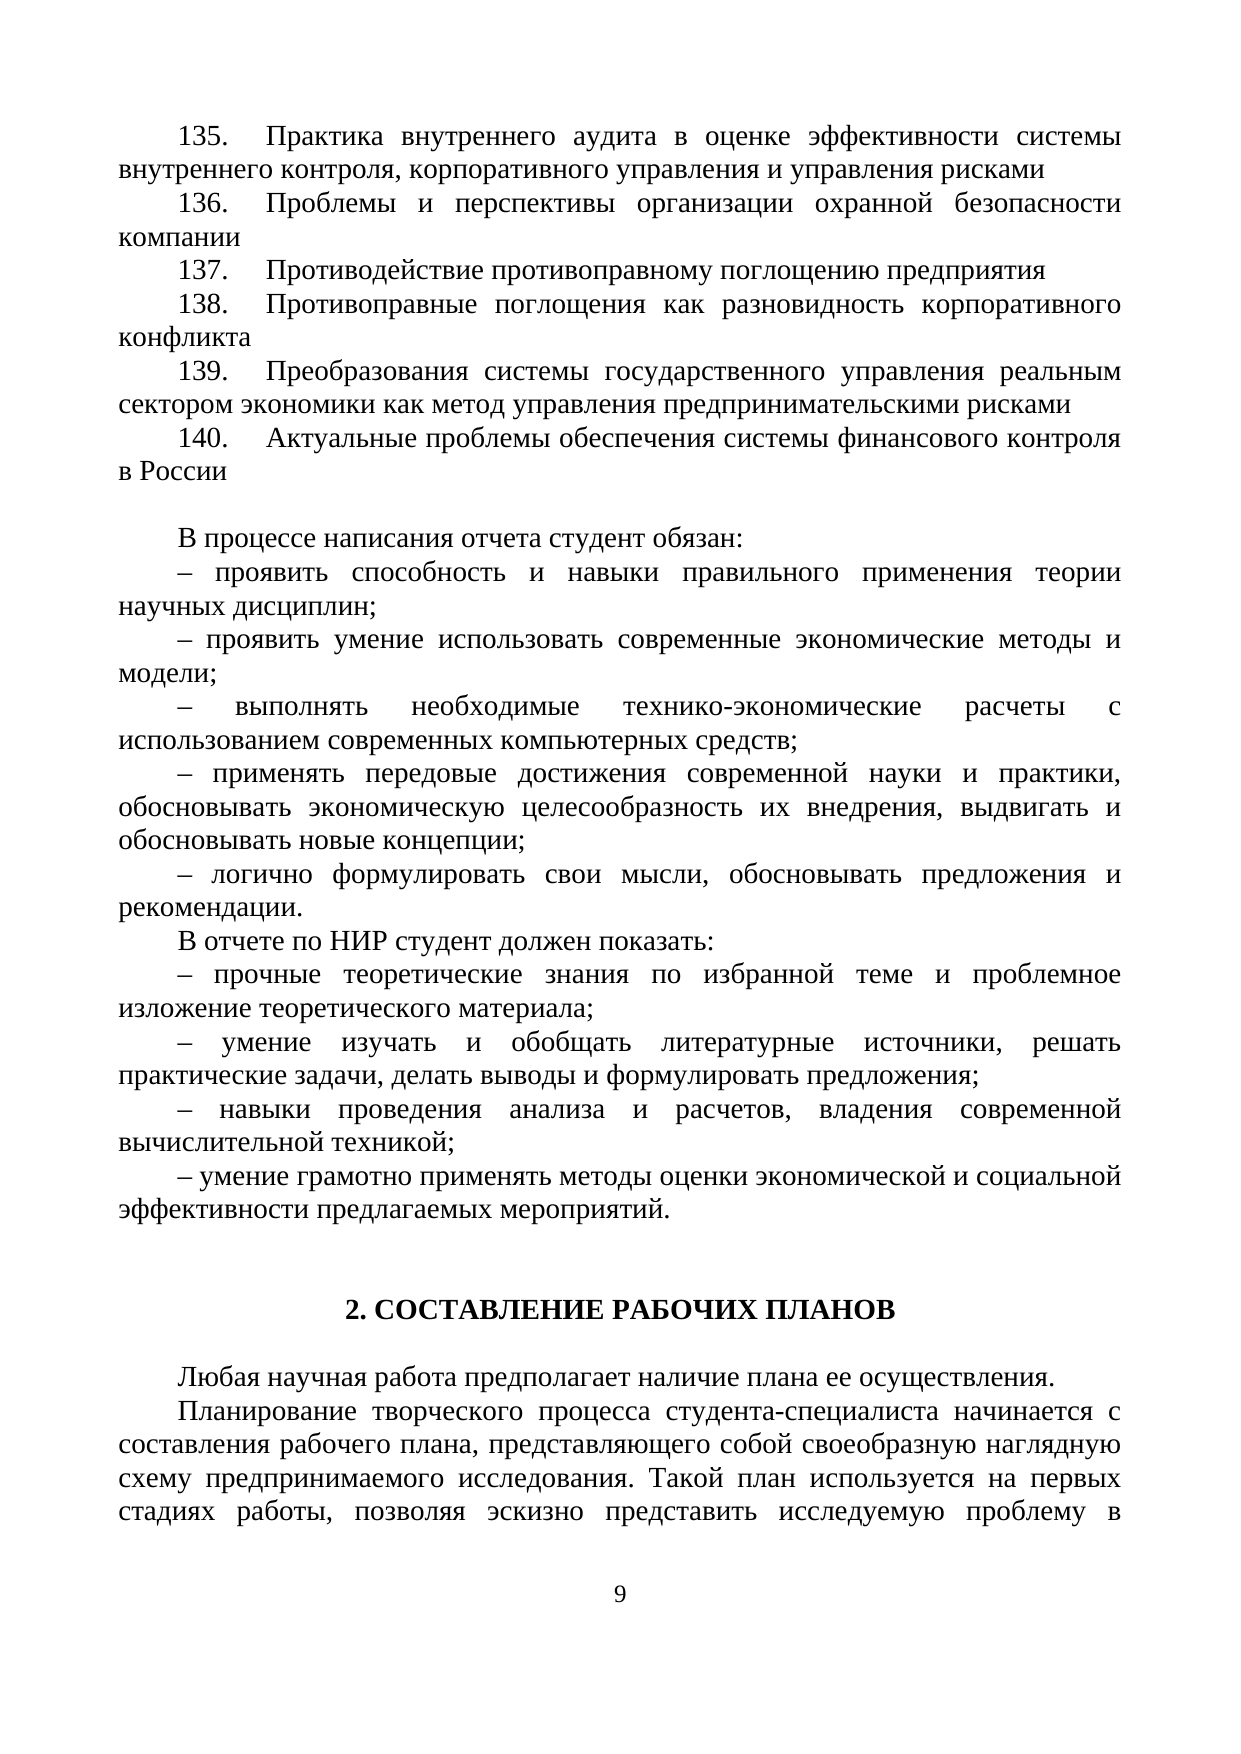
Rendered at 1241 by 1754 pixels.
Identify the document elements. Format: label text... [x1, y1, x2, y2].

text – логично формулировать свои мысли, обосновывать предложения и рекомендации. [118, 856, 1122, 923]
list Актуальные проблемы обеспечения системы финансового контроля в России [118, 420, 1122, 487]
text В процессе написания отчета студент обязан: [118, 521, 1122, 554]
list Противоправные поглощения как разновидность корпоративного конфликта [118, 286, 1122, 353]
text В отчете по НИР студент должен показать: [118, 923, 1122, 957]
text – навыки проведения анализа и расчетов, владения современной вычислительной техникой; [118, 1091, 1122, 1158]
text – умение изучать и обобщать литературные источники, решать практические задачи, делать выводы и формулировать предложения; [118, 1024, 1122, 1091]
list Практика внутреннего аудита в оценке эффективности системы внутреннего контроля, корпоративного управления и управления рисками [118, 118, 1122, 185]
text – проявить умение использовать современные экономические методы и модели; [118, 621, 1122, 688]
text 2. СОСТАВЛЕНИЕ РАБОЧИХ ПЛАНОВ [118, 1292, 1122, 1326]
list Преобразования системы государственного управления реальным сектором экономики как метод управления предпринимательскими рисками [118, 353, 1122, 420]
list Проблемы и перспективы организации охранной безопасности компании [118, 185, 1122, 252]
list Противодействие противоправному поглощению предприятия [118, 252, 1122, 286]
text – проявить способность и навыки правильного применения теории научных дисциплин; [118, 554, 1122, 621]
text – применять передовые достижения современной науки и практики, обосновывать экономическую целесообразность их внедрения, выдвигать и обосновывать новые концепции; [118, 755, 1122, 856]
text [118, 1393, 1122, 1527]
text – выполнять необходимые технико-экономические расчеты с использованием современных компьютерных средств; [118, 688, 1122, 755]
text Любая научная работа предполагает наличие плана ее осуществления. [118, 1359, 1122, 1393]
text – умение грамотно применять методы оценки экономической и социальной эффективности предлагаемых мероприятий. [118, 1158, 1122, 1225]
text – прочные теоретические знания по избранной теме и проблемное изложение теоретического материала; [118, 957, 1122, 1024]
